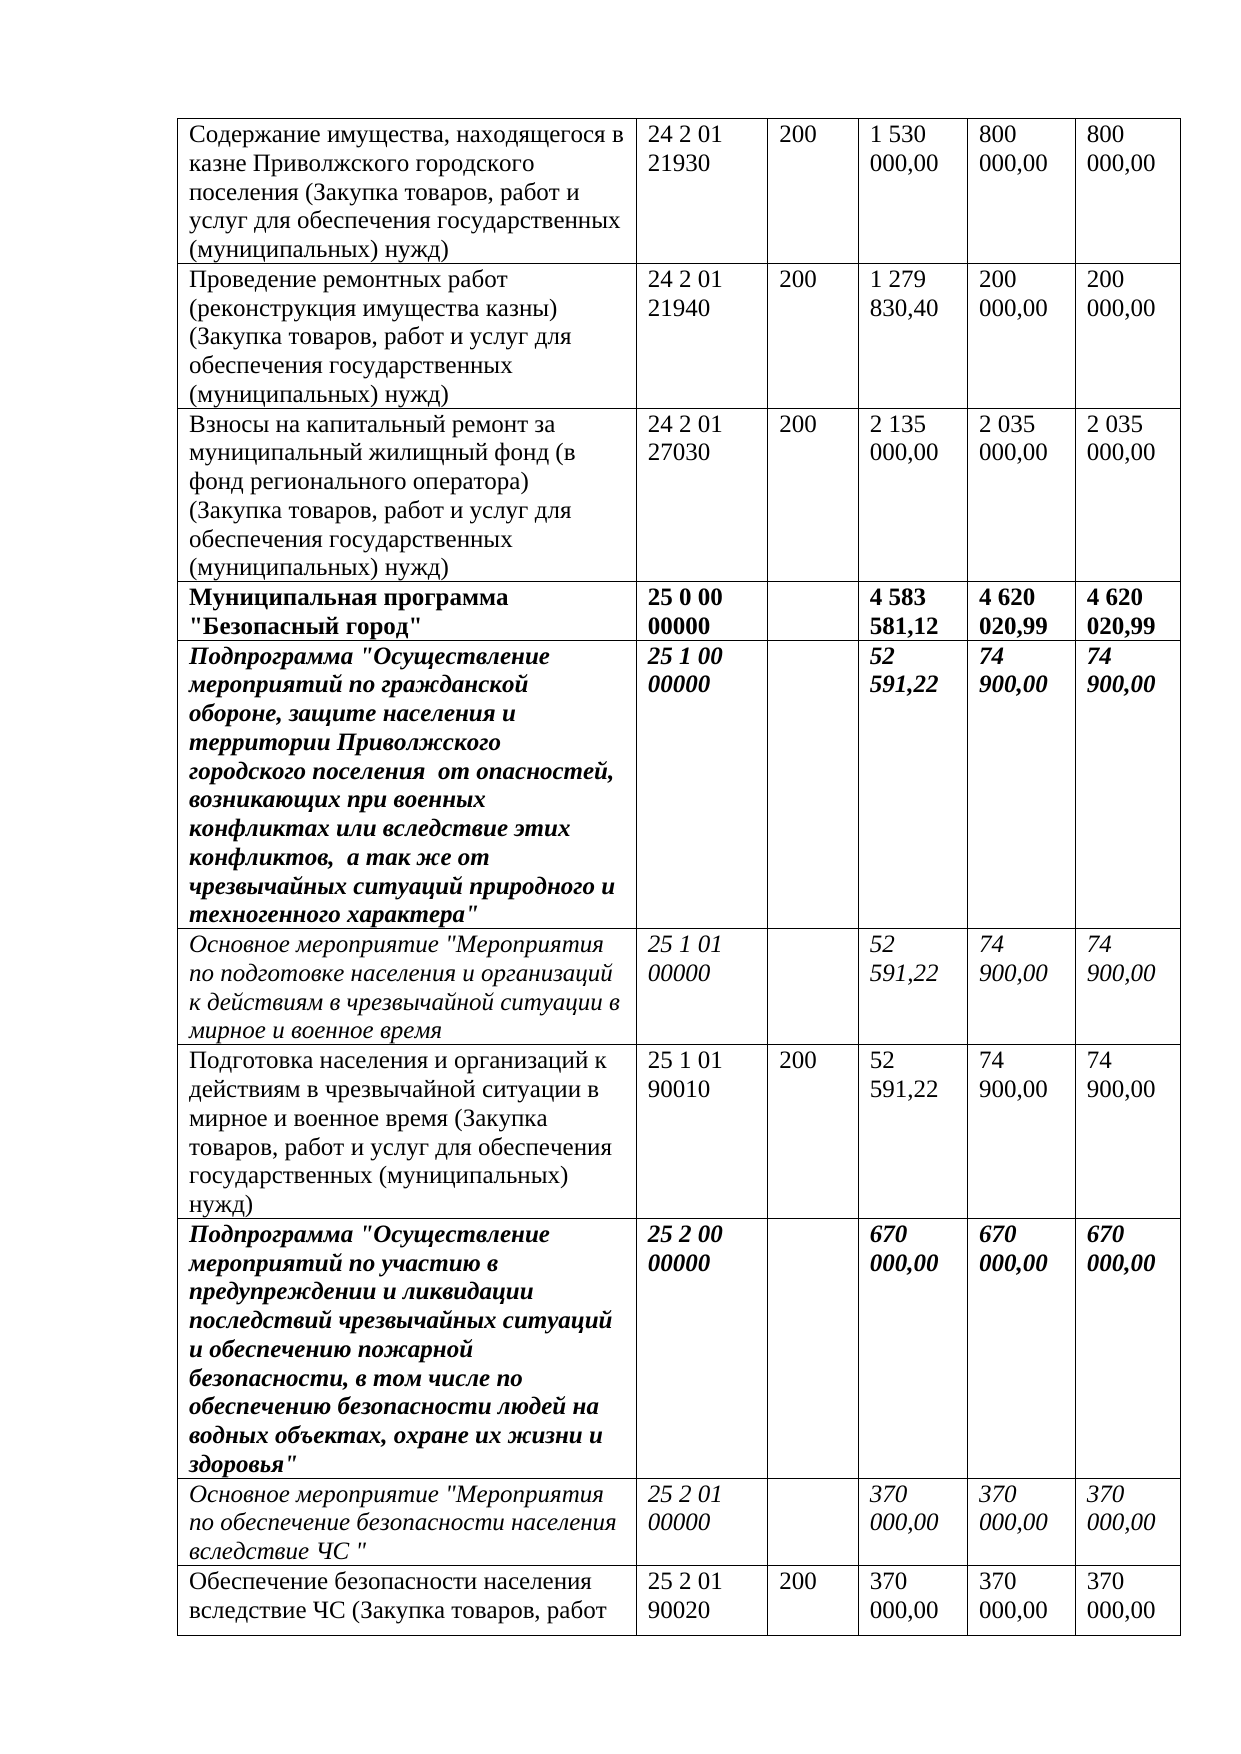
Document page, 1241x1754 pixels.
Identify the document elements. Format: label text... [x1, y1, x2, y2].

table_cell 74 900,00 [968, 1045, 1075, 1218]
table_cell 1 530 000,00 [859, 119, 967, 263]
table_cell [768, 582, 858, 640]
table_cell Подпрограмма "Осуществление мероприятий по участию в предупреждении и ликвидации последствий чрезвычайных ситуаций и обеспечению пожарной безопасности, в том числе по обеспечению безопасности людей на водных объектах, охране их жизни и здоровья" [178, 1219, 636, 1478]
table_cell [768, 929, 858, 1044]
table_cell [768, 1219, 858, 1478]
table_cell 4 620 020,99 [1076, 582, 1180, 640]
table_cell 200 [768, 1566, 858, 1635]
table_cell 4 583 581,12 [859, 582, 967, 640]
table_cell Муниципальная программа "Безопасный город" [178, 582, 636, 640]
table_cell 74 900,00 [1076, 929, 1180, 1044]
table_cell 370 000,00 [1076, 1566, 1180, 1635]
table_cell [178, 1566, 636, 1635]
table_cell 25 0 00 00000 [637, 582, 767, 640]
table_cell 800 000,00 [1076, 119, 1180, 263]
table_cell Взносы на капитальный ремонт за муниципальный жилищный фонд (в фонд регионального оператора) (Закупка товаров, работ и услуг для обеспечения государственных (муниципальных) нужд) [178, 409, 636, 581]
table_cell 24 2 01 27030 [637, 409, 767, 581]
table_cell 370 000,00 [859, 1566, 967, 1635]
table_cell 25 2 01 00000 [637, 1479, 767, 1565]
table_cell 74 900,00 [1076, 641, 1180, 928]
table_cell 25 1 01 00000 [637, 929, 767, 1044]
table_cell 74 900,00 [1076, 1045, 1180, 1218]
table_cell 25 2 00 00000 [637, 1219, 767, 1478]
table_cell Проведение ремонтных работ (реконструкция имущества казны) (Закупка товаров, работ и услуг для обеспечения государственных (муниципальных) нужд) [178, 264, 636, 408]
table_cell 74 900,00 [968, 641, 1075, 928]
table_cell 670 000,00 [1076, 1219, 1180, 1478]
table_cell 25 1 00 00000 [637, 641, 767, 928]
table_cell Подготовка населения и организаций к действиям в чрезвычайной ситуации в мирное и военное время (Закупка товаров, работ и услуг для обеспечения государственных (муниципальных) нужд) [178, 1045, 636, 1218]
table_cell 25 2 01 90020 [637, 1566, 767, 1635]
table_cell [768, 1479, 858, 1565]
table_cell 25 1 01 90010 [637, 1045, 767, 1218]
table_cell 370 000,00 [968, 1566, 1075, 1635]
table_cell 200 000,00 [968, 264, 1075, 408]
table_cell 74 900,00 [968, 929, 1075, 1044]
table_cell 52 591,22 [859, 1045, 967, 1218]
table_cell 52 591,22 [859, 641, 967, 928]
table_cell 52 591,22 [859, 929, 967, 1044]
table_cell 200 [768, 1045, 858, 1218]
table_cell 200 [768, 264, 858, 408]
table_cell 2 035 000,00 [1076, 409, 1180, 581]
table_cell 370 000,00 [968, 1479, 1075, 1565]
table_cell 370 000,00 [1076, 1479, 1180, 1565]
table_cell 24 2 01 21930 [637, 119, 767, 263]
table_cell 200 000,00 [1076, 264, 1180, 408]
table_cell 24 2 01 21940 [637, 264, 767, 408]
table_cell Содержание имущества, находящегося в казне Приволжского городского поселения (Закупка товаров, работ и услуг для обеспечения государственных (муниципальных) нужд) [178, 119, 636, 263]
table_cell Основное мероприятие "Мероприятия по обеспечение безопасности населения вследствие ЧС " [178, 1479, 636, 1565]
table_cell Основное мероприятие "Мероприятия по подготовке населения и организаций к действиям в чрезвычайной ситуации в мирное и военное время [178, 929, 636, 1044]
table_cell 1 279 830,40 [859, 264, 967, 408]
table_cell 670 000,00 [968, 1219, 1075, 1478]
table_cell 4 620 020,99 [968, 582, 1075, 640]
table_cell 670 000,00 [859, 1219, 967, 1478]
table_cell 200 [768, 409, 858, 581]
table_cell 2 135 000,00 [859, 409, 967, 581]
table_cell 370 000,00 [859, 1479, 967, 1565]
table_cell Подпрограмма "Осуществление мероприятий по гражданской обороне, защите населения и территории Приволжского городского поселения от опасностей, возникающих при военных конфликтах или вследствие этих конфликтов, а так же от чрезвычайных ситуаций природного и техногенного характера" [178, 641, 636, 928]
table_cell [768, 641, 858, 928]
table_cell 2 035 000,00 [968, 409, 1075, 581]
table_cell 200 [768, 119, 858, 263]
table_cell 800 000,00 [968, 119, 1075, 263]
